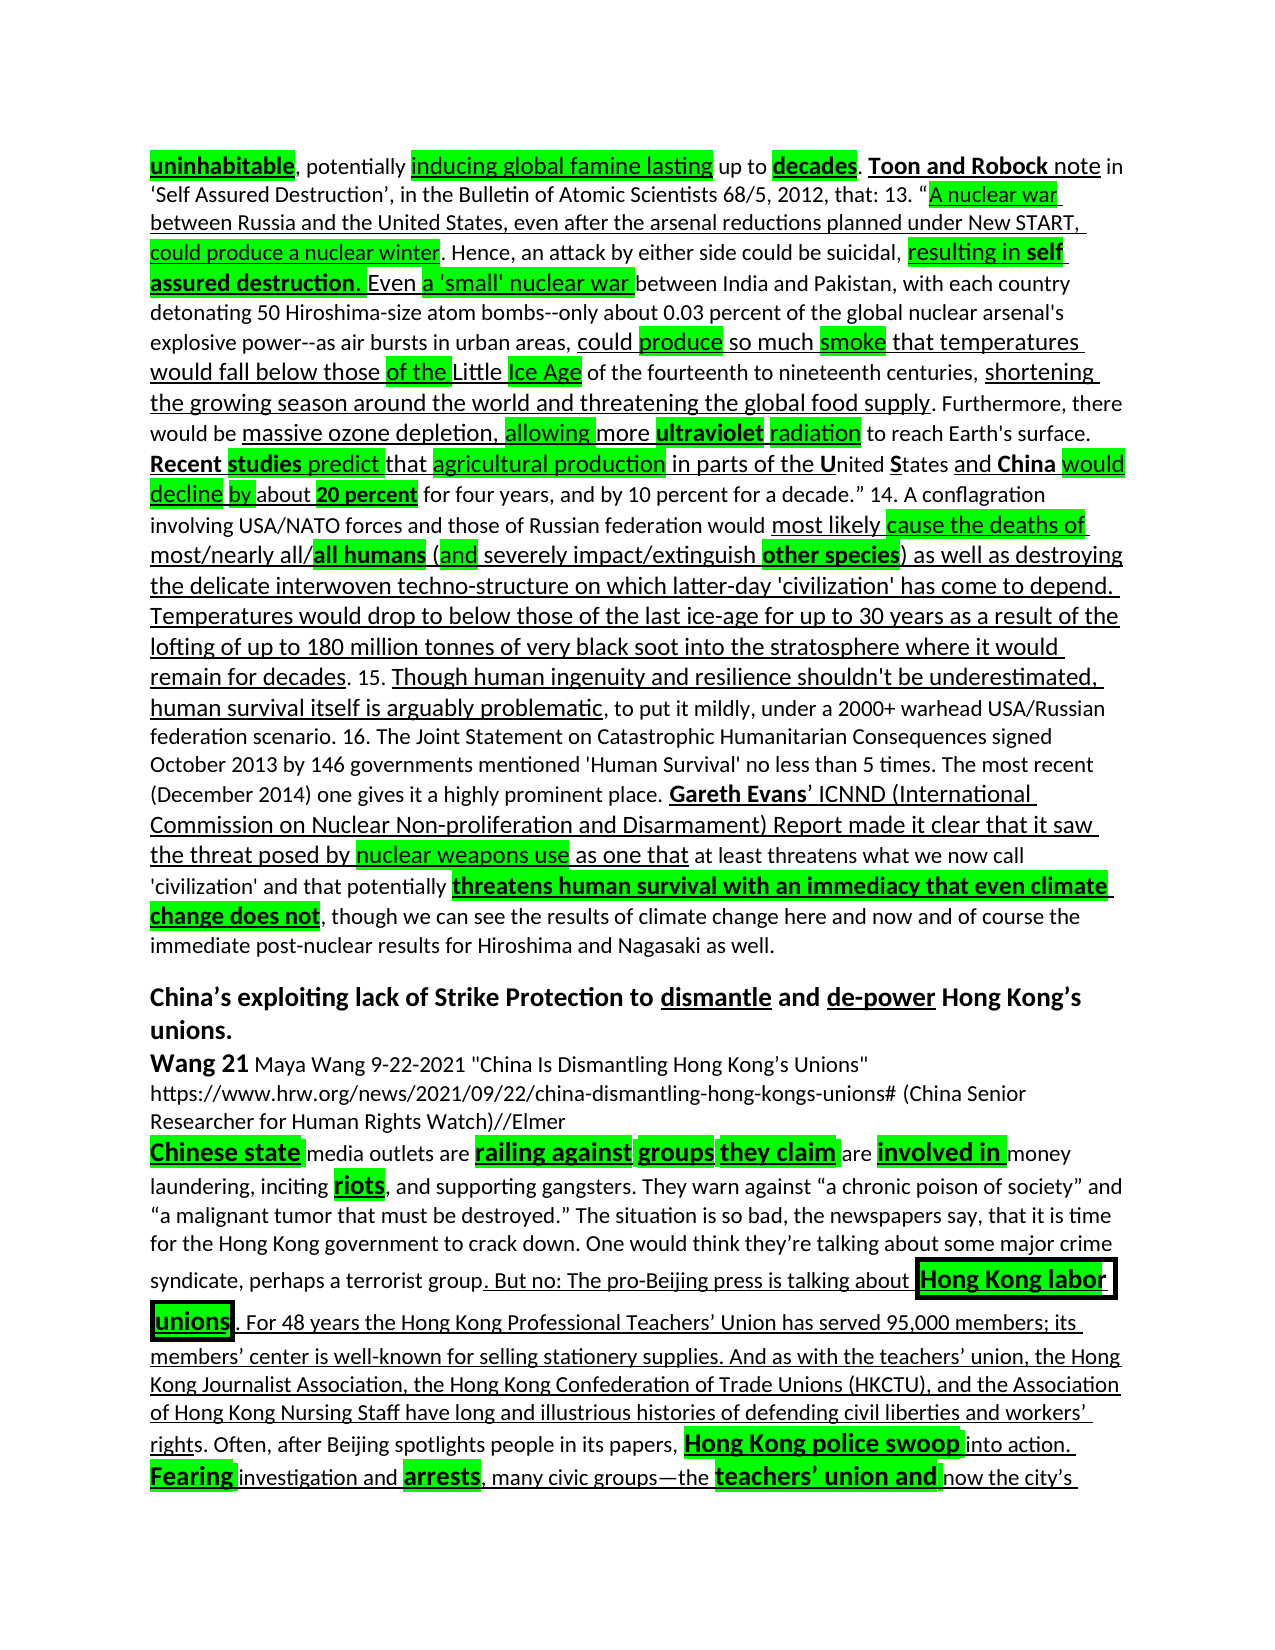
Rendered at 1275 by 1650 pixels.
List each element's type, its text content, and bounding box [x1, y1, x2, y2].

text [150, 1135, 1125, 1492]
subtitle China’s exploiting lack of Strike Protection to dismantle and de-power Hong Kong’s unions. [150, 980, 1125, 1046]
text Wang 21 Maya Wang 9-22-2021 "China Is Dismantling Hong Kong’s Unions" https://www.hrw.org/news/2021/09/22/china-dismantling-hong-kongs-unions# (China Senior Researcher for Human Rights Watch)//Elmer [150, 1046, 1125, 1135]
